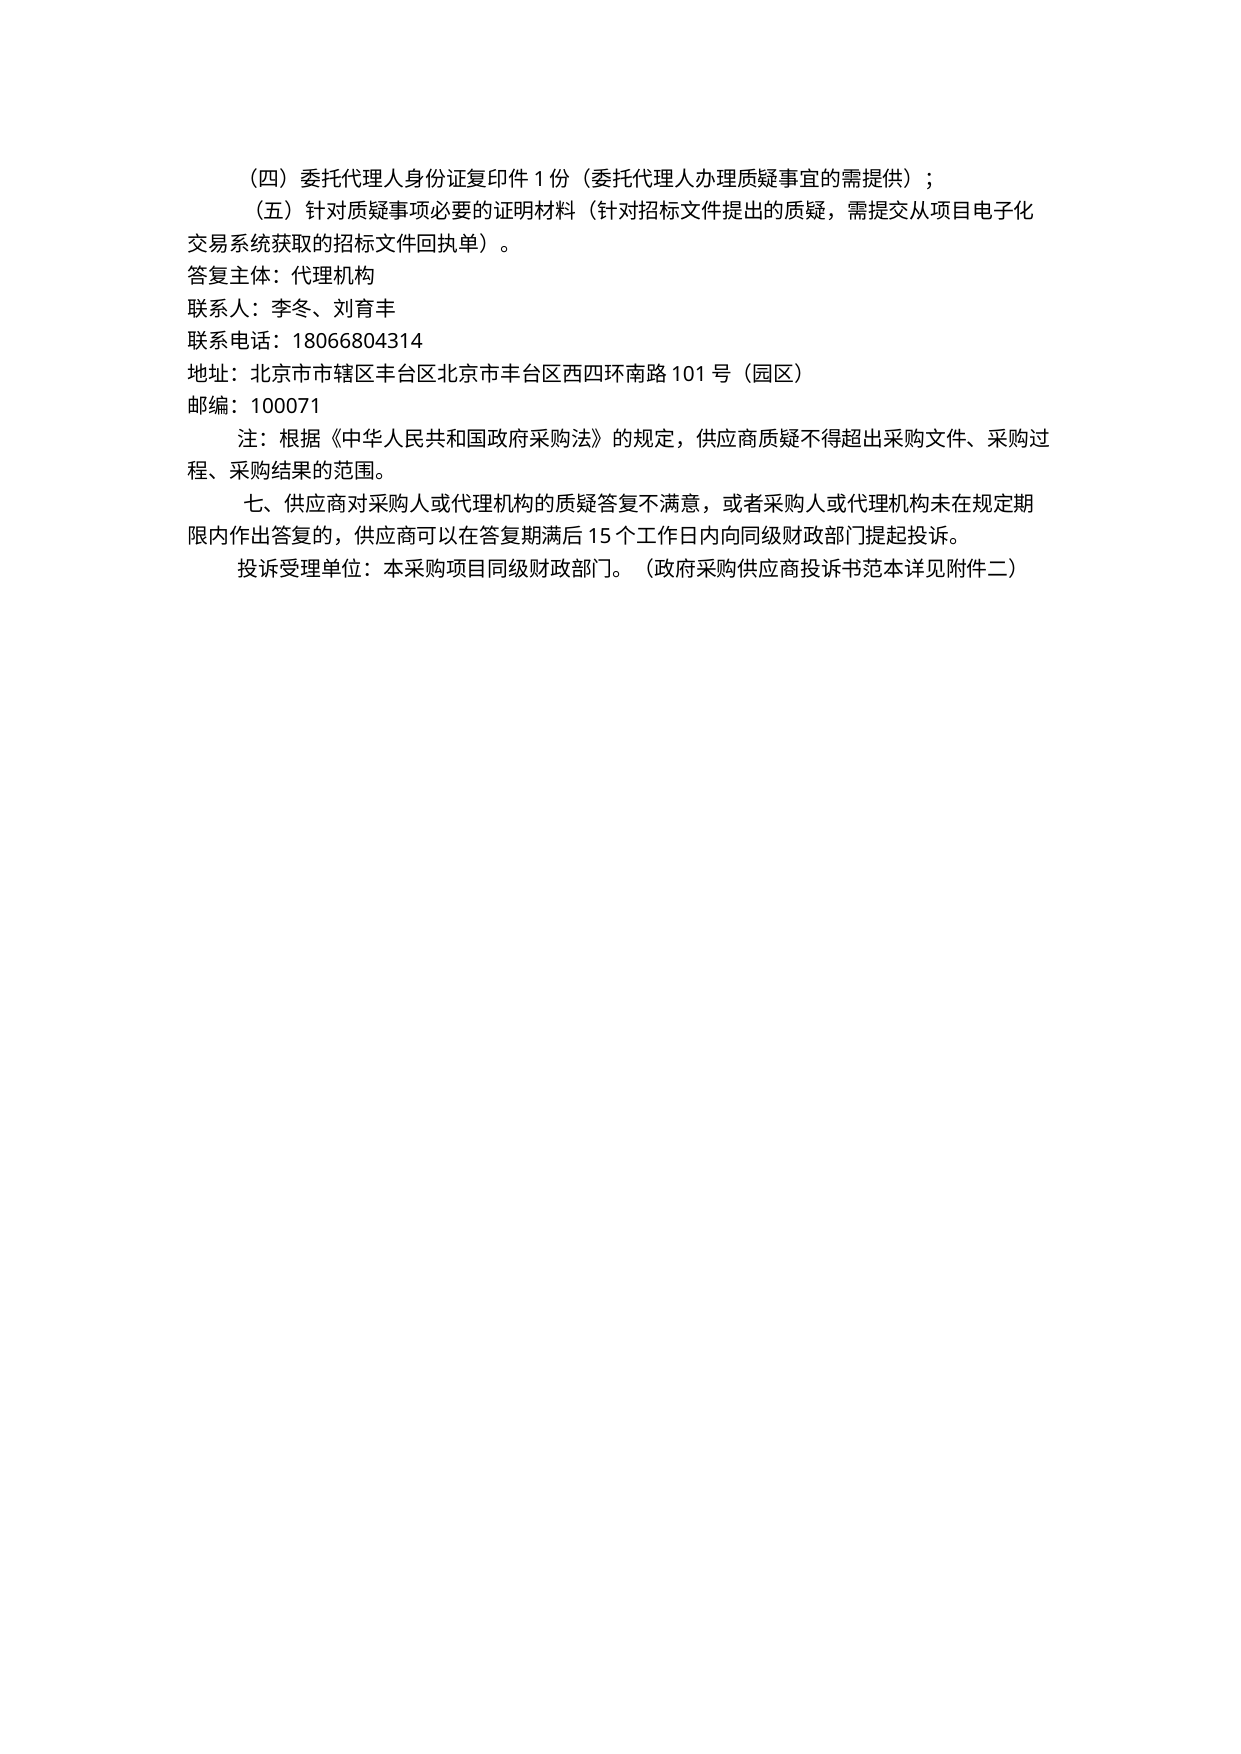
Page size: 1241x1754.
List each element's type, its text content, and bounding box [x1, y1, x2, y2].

text 七、供应商对采购人或代理机构的质疑答复不满意，或者采购人或代理机构未在规定期限内作出答复的，供应商可以在答复期满后15个工作日内向同级财政部门提起投诉。 [187, 487, 1053, 552]
text 邮编：100071 [187, 389, 1053, 422]
text 答复主体：代理机构 [187, 259, 1053, 292]
text 地址：北京市市辖区丰台区北京市丰台区西四环南路101号（园区） [187, 357, 1053, 389]
text 投诉受理单位：本采购项目同级财政部门。（政府采购供应商投诉书范本详见附件二） [187, 552, 1053, 584]
text 联系人：李冬、刘育丰 [187, 292, 1053, 324]
text （五）针对质疑事项必要的证明材料（针对招标文件提出的质疑，需提交从项目电子化交易系统获取的招标文件回执单）。 [187, 194, 1053, 259]
text 注：根据《中华人民共和国政府采购法》的规定，供应商质疑不得超出采购文件、采购过程、采购结果的范围。 [187, 422, 1053, 487]
text （四）委托代理人身份证复印件1份（委托代理人办理质疑事宜的需提供）； [187, 162, 1053, 194]
text 联系电话：18066804314 [187, 324, 1053, 357]
